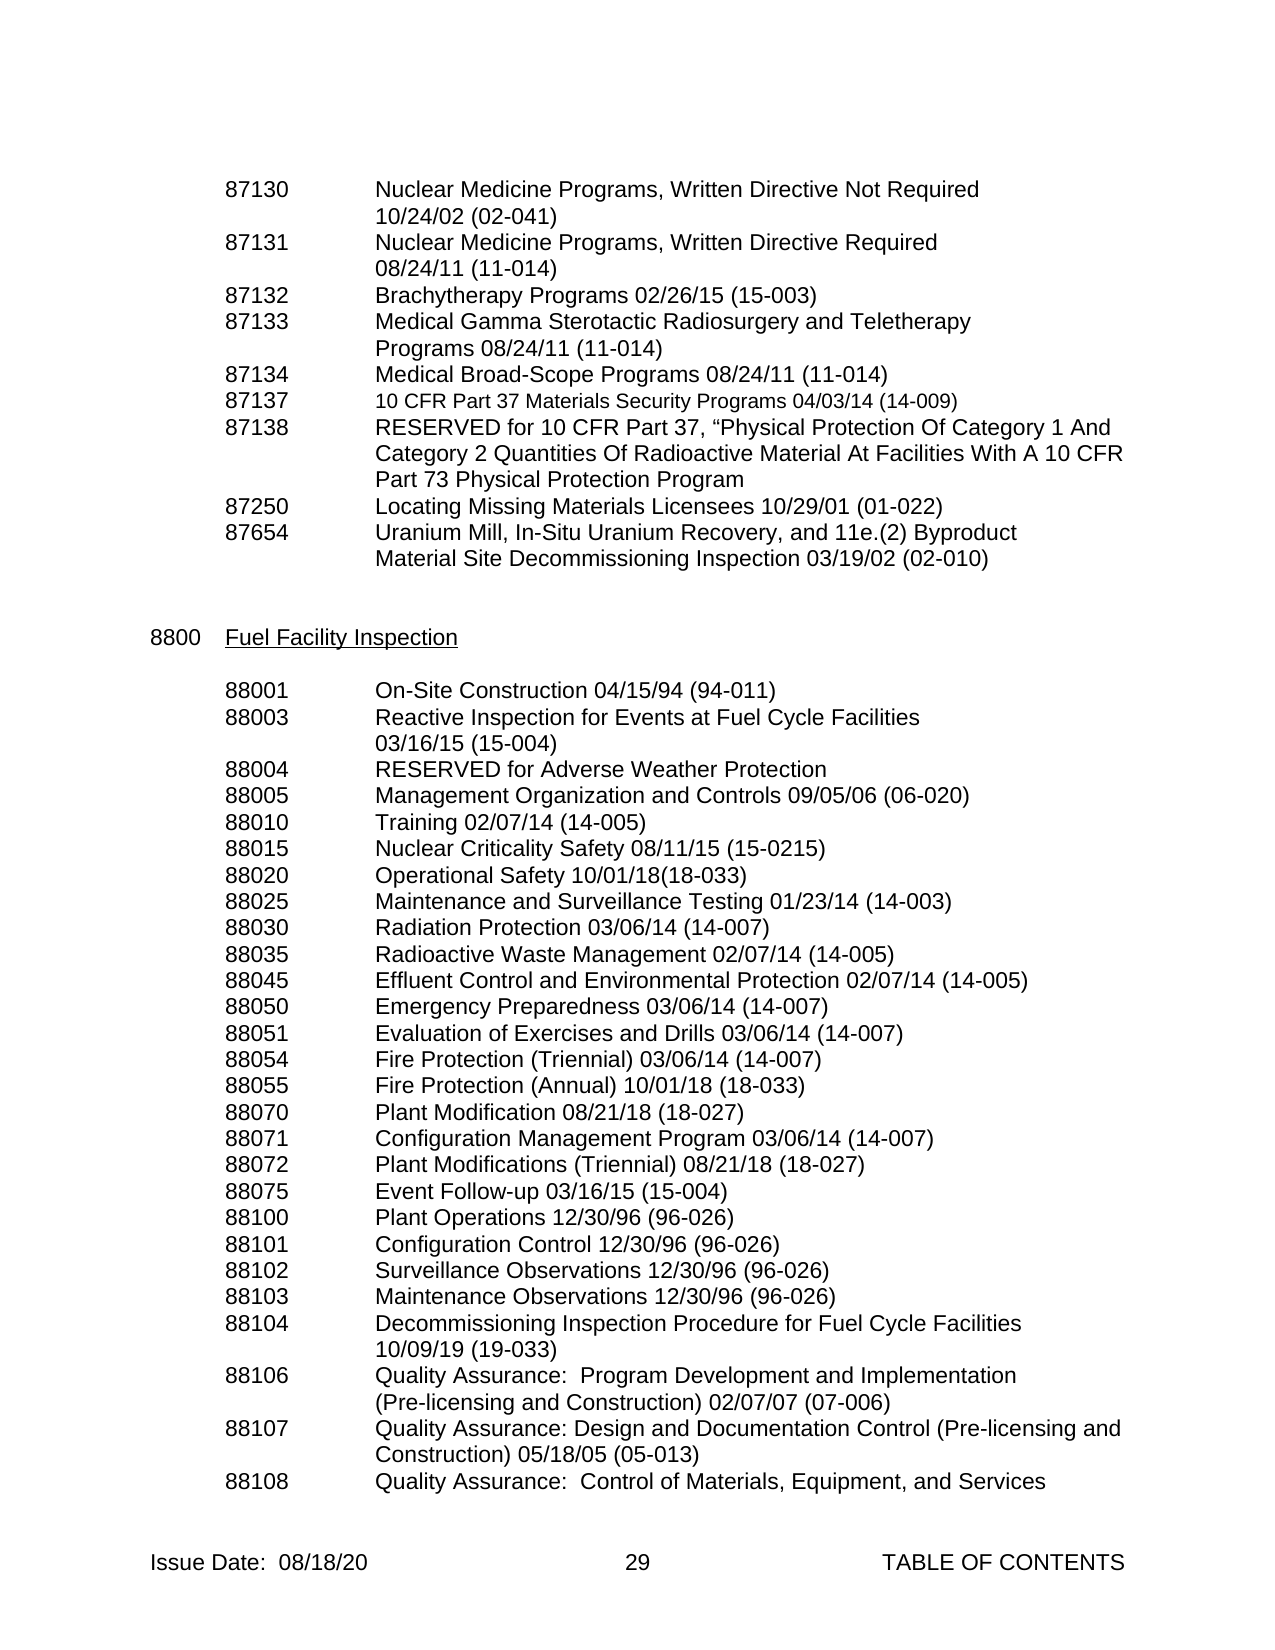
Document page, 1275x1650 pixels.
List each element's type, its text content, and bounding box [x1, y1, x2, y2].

text 87137 10 CFR Part 37 Materials Security Programs 04/03/14 (14-009) [150, 387, 1172, 413]
text 88104 Decommissioning Inspection Procedure for Fuel Cycle Facilities [150, 1309, 1172, 1336]
text 8800 Fuel Facility Inspection [150, 624, 1172, 651]
text 88005 Management Organization and Controls 09/05/06 (06-020) [225, 782, 1172, 809]
text 87131 Nuclear Medicine Programs, Written Directive Required [150, 229, 1172, 255]
text 88106 Quality Assurance: Program Development and Implementation [150, 1362, 1172, 1389]
text 88003 Reactive Inspection for Events at Fuel Cycle Facilities [150, 703, 1172, 730]
text 88071 Configuration Management Program 03/06/14 (14-007) [150, 1125, 1172, 1151]
text 88070 Plant Modification 08/21/18 (18-027) [150, 1099, 1172, 1125]
text 87250 Locating Missing Materials Licensees 10/29/01 (01-022) [150, 493, 1172, 519]
text 88100 Plant Operations 12/30/96 (96-026) [150, 1204, 1172, 1231]
text 88050 Emergency Preparedness 03/06/14 (14-007) [150, 993, 1172, 1020]
text 88035 Radioactive Waste Management 02/07/14 (14-005) [150, 941, 1172, 967]
text 88054 Fire Protection (Triennial) 03/06/14 (14-007) [150, 1046, 1172, 1072]
text 88010 Training 02/07/14 (14-005) [150, 809, 1172, 835]
text 88055 Fire Protection (Annual) 10/01/18 (18-033) [150, 1072, 1172, 1099]
text 88103 Maintenance Observations 12/30/96 (96-026) [150, 1283, 1172, 1309]
text 88102 Surveillance Observations 12/30/96 (96-026) [150, 1257, 1172, 1283]
text 88107 Quality Assurance: Design and Documentation Control (Pre-licensing and Construction) 05/18/05 (05-013) [150, 1415, 1172, 1468]
text 87654 Uranium Mill, In-Situ Uranium Recovery, and 11e.(2) Byproduct [150, 519, 1172, 545]
text 87132 Brachytherapy Programs 02/26/15 (15-003) [150, 282, 1172, 308]
text 87134 Medical Broad-Scope Programs 08/24/11 (11-014) [150, 361, 1172, 387]
text 88072 Plant Modifications (Triennial) 08/21/18 (18-027) [150, 1151, 1172, 1178]
text 88015 Nuclear Criticality Safety 08/11/15 (15-0215) [150, 835, 1172, 862]
text Programs 08/24/11 (11-014) [150, 334, 1172, 361]
text 87133 Medical Gamma Sterotactic Radiosurgery and Teletherapy [150, 308, 1172, 334]
text 08/24/11 (11-014) [150, 255, 1172, 282]
text (Pre-licensing and Construction) 02/07/07 (07-006) [150, 1389, 1172, 1415]
text 88001 On-Site Construction 04/15/94 (94-011) [150, 677, 1172, 703]
text 88045 Effluent Control and Environmental Protection 02/07/14 (14-005) [150, 967, 1172, 993]
text 88075 Event Follow-up 03/16/15 (15-004) [150, 1178, 1172, 1204]
text 88004 RESERVED for Adverse Weather Protection [150, 756, 1172, 782]
text 10/09/19 (19-033) [150, 1336, 1172, 1362]
text 88108 Quality Assurance: Control of Materials, Equipment, and Services [150, 1468, 1172, 1494]
text 88051 Evaluation of Exercises and Drills 03/06/14 (14-007) [150, 1020, 1172, 1046]
text 88025 Maintenance and Surveillance Testing 01/23/14 (14-003) [150, 888, 1172, 914]
text 03/16/15 (15-004) [150, 730, 1172, 756]
text 87130 Nuclear Medicine Programs, Written Directive Not Required [150, 176, 1172, 203]
text Material Site Decommissioning Inspection 03/19/02 (02-010) [150, 545, 1172, 572]
text 87138 RESERVED for 10 CFR Part 37, “Physical Protection Of Category 1 And Category 2 Quantities Of Radioactive Material At Facilities With A 10 CFR Part 73 Physical Protection Program [150, 413, 1172, 493]
text 10/24/02 (02-041) [150, 203, 1172, 229]
text 88101 Configuration Control 12/30/96 (96-026) [150, 1231, 1172, 1257]
text 88020 Operational Safety 10/01/18(18-033) [150, 862, 1172, 888]
text 88030 Radiation Protection 03/06/14 (14-007) [150, 914, 1172, 941]
